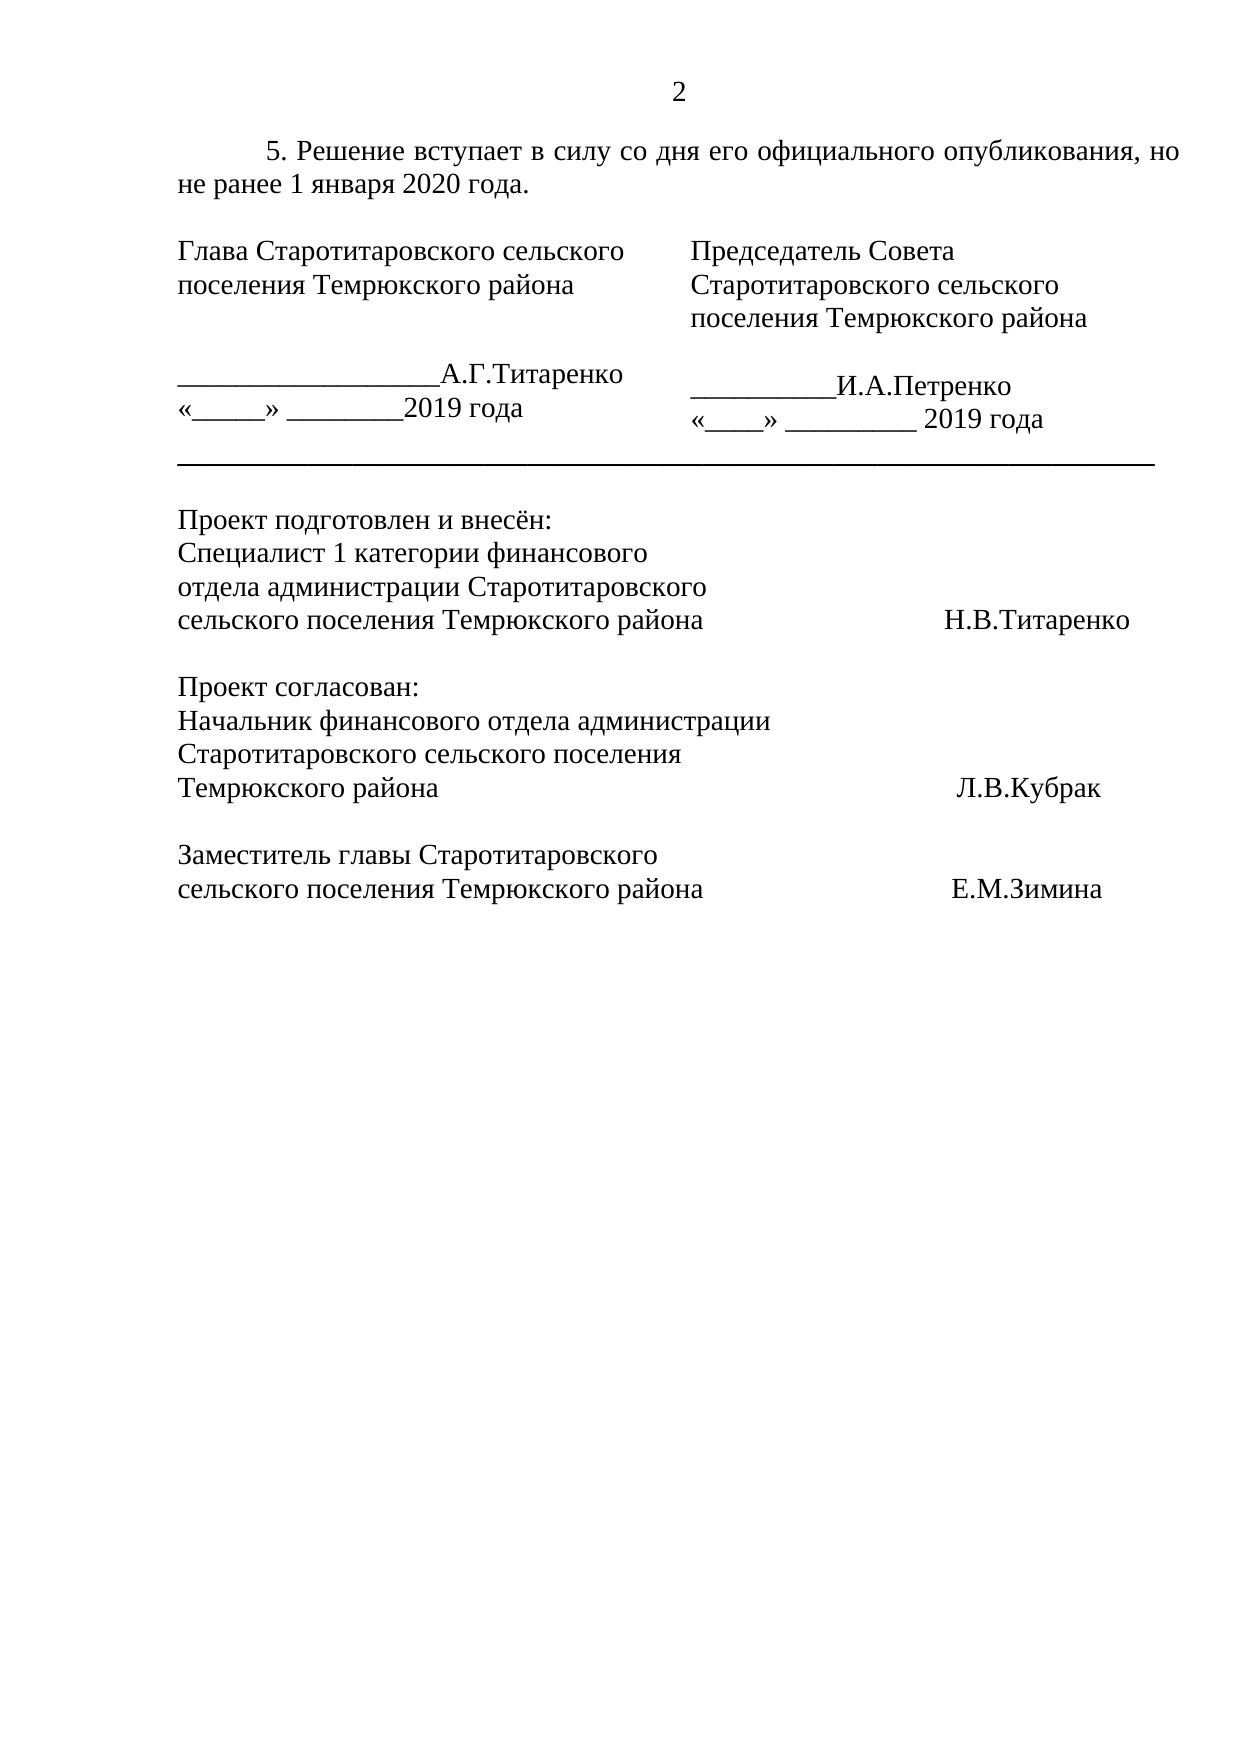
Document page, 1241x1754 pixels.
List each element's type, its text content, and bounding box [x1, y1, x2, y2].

table_header Председатель Совета Старотитаровского сельского поселения Темрюкского района __________И.А.Петренко «____» _________ 2019 года [679, 200, 1192, 435]
text сельского поселения Темрюкского района Е.М.Зимина [177, 871, 1181, 904]
text Проект согласован: [177, 669, 1181, 703]
text Темрюкского района Л.В.Кубрак [177, 770, 1181, 804]
text Заместитель главы Старотитаровского [177, 837, 1181, 871]
table_header Глава Старотитаровского сельского поселения Темрюкского района __________________А.Г.Титаренко «_____» ________2019 года [166, 200, 679, 435]
text Специалист 1 категории финансового [177, 535, 1181, 569]
text ___________________________________________________________________ [177, 435, 1181, 468]
text Старотитаровского сельского поселения [177, 737, 1181, 770]
text отдела администрации Старотитаровского [177, 569, 1181, 602]
text Начальник финансового отдела администрации [177, 703, 1181, 737]
text 5. Решение вступает в силу со дня его официального опубликования, но не ранее 1 января 2020 года. [177, 133, 1181, 200]
text Проект подготовлен и внесён: [177, 502, 1181, 535]
text сельского поселения Темрюкского района Н.В.Титаренко [177, 602, 1181, 636]
